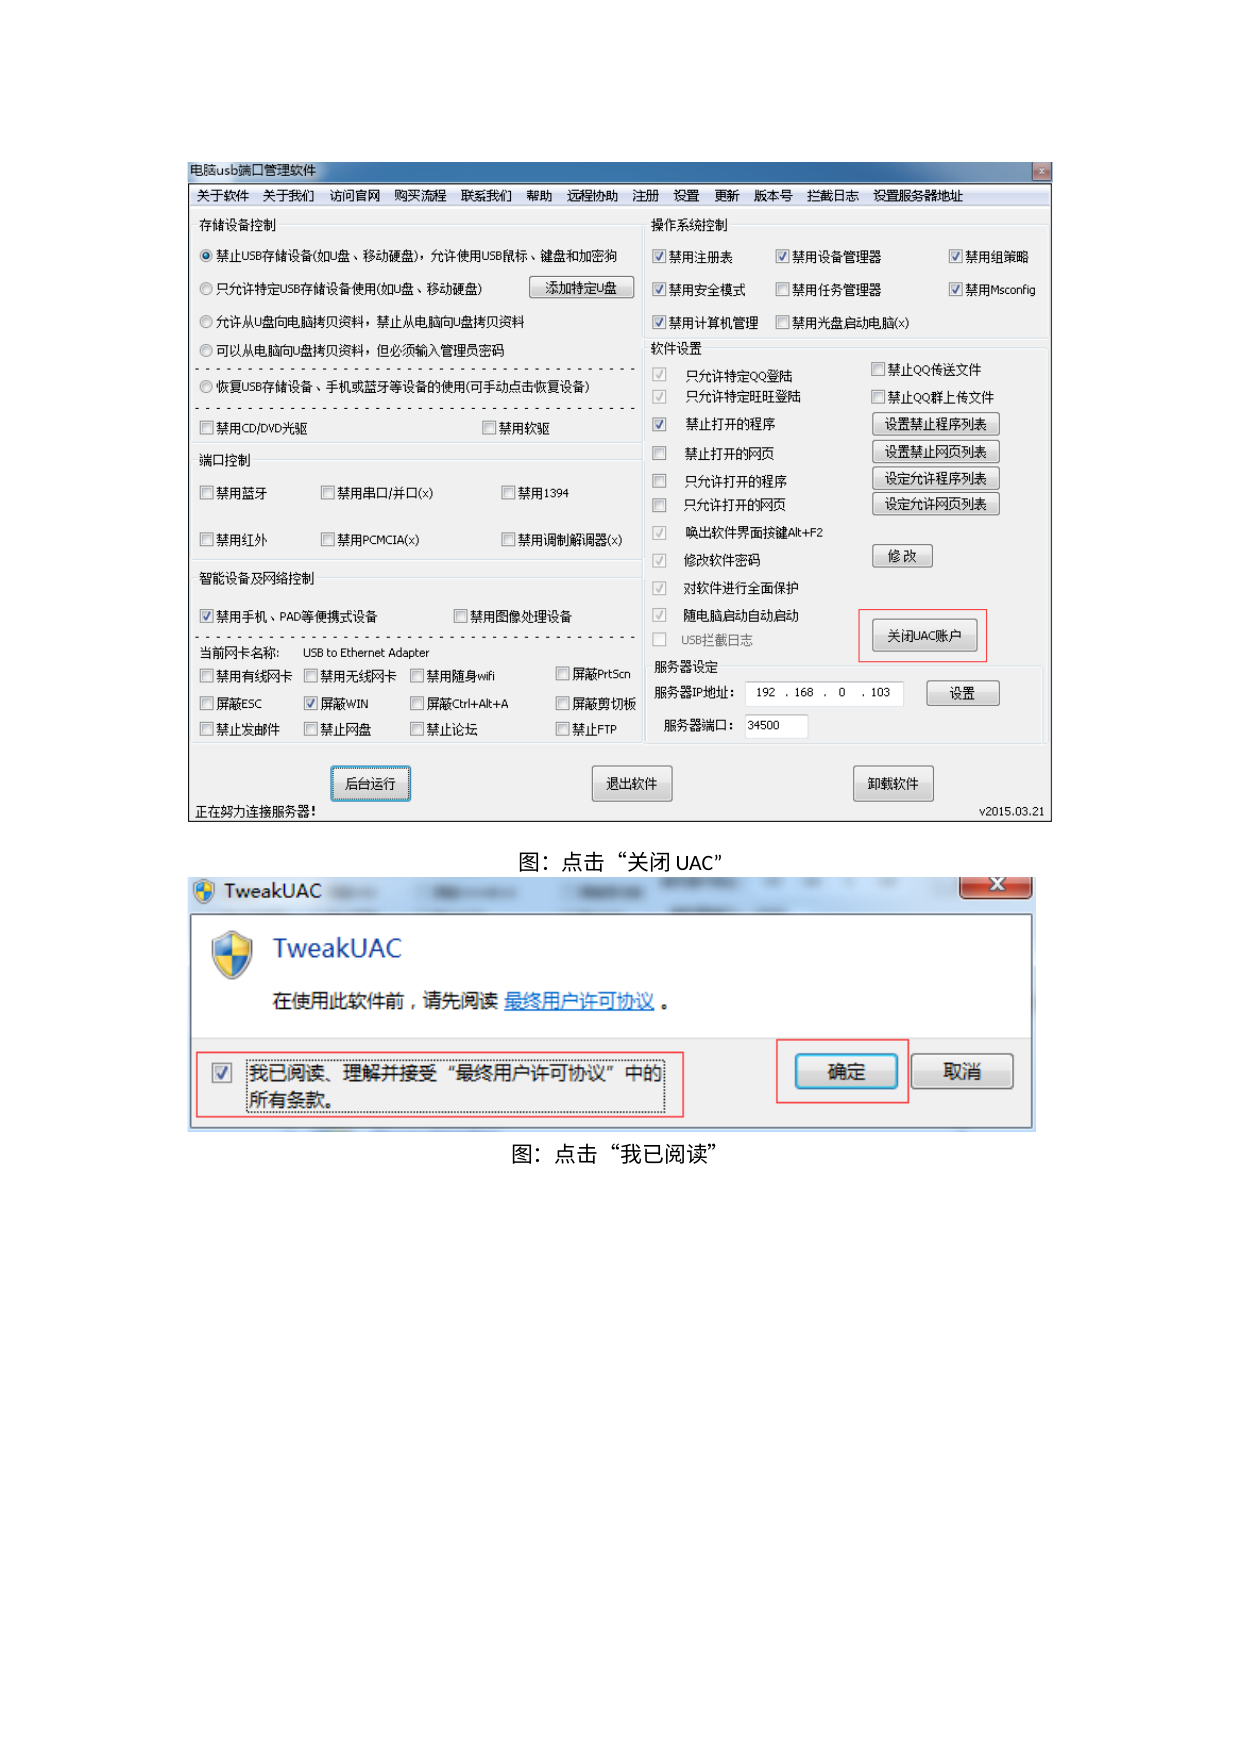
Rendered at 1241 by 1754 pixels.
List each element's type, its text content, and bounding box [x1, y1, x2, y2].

picture [187, 162, 1053, 823]
text 图：点击“关闭UAC” [187, 844, 1053, 877]
text 图：点击“我已阅读” [187, 1137, 1053, 1169]
picture [187, 877, 1036, 1132]
